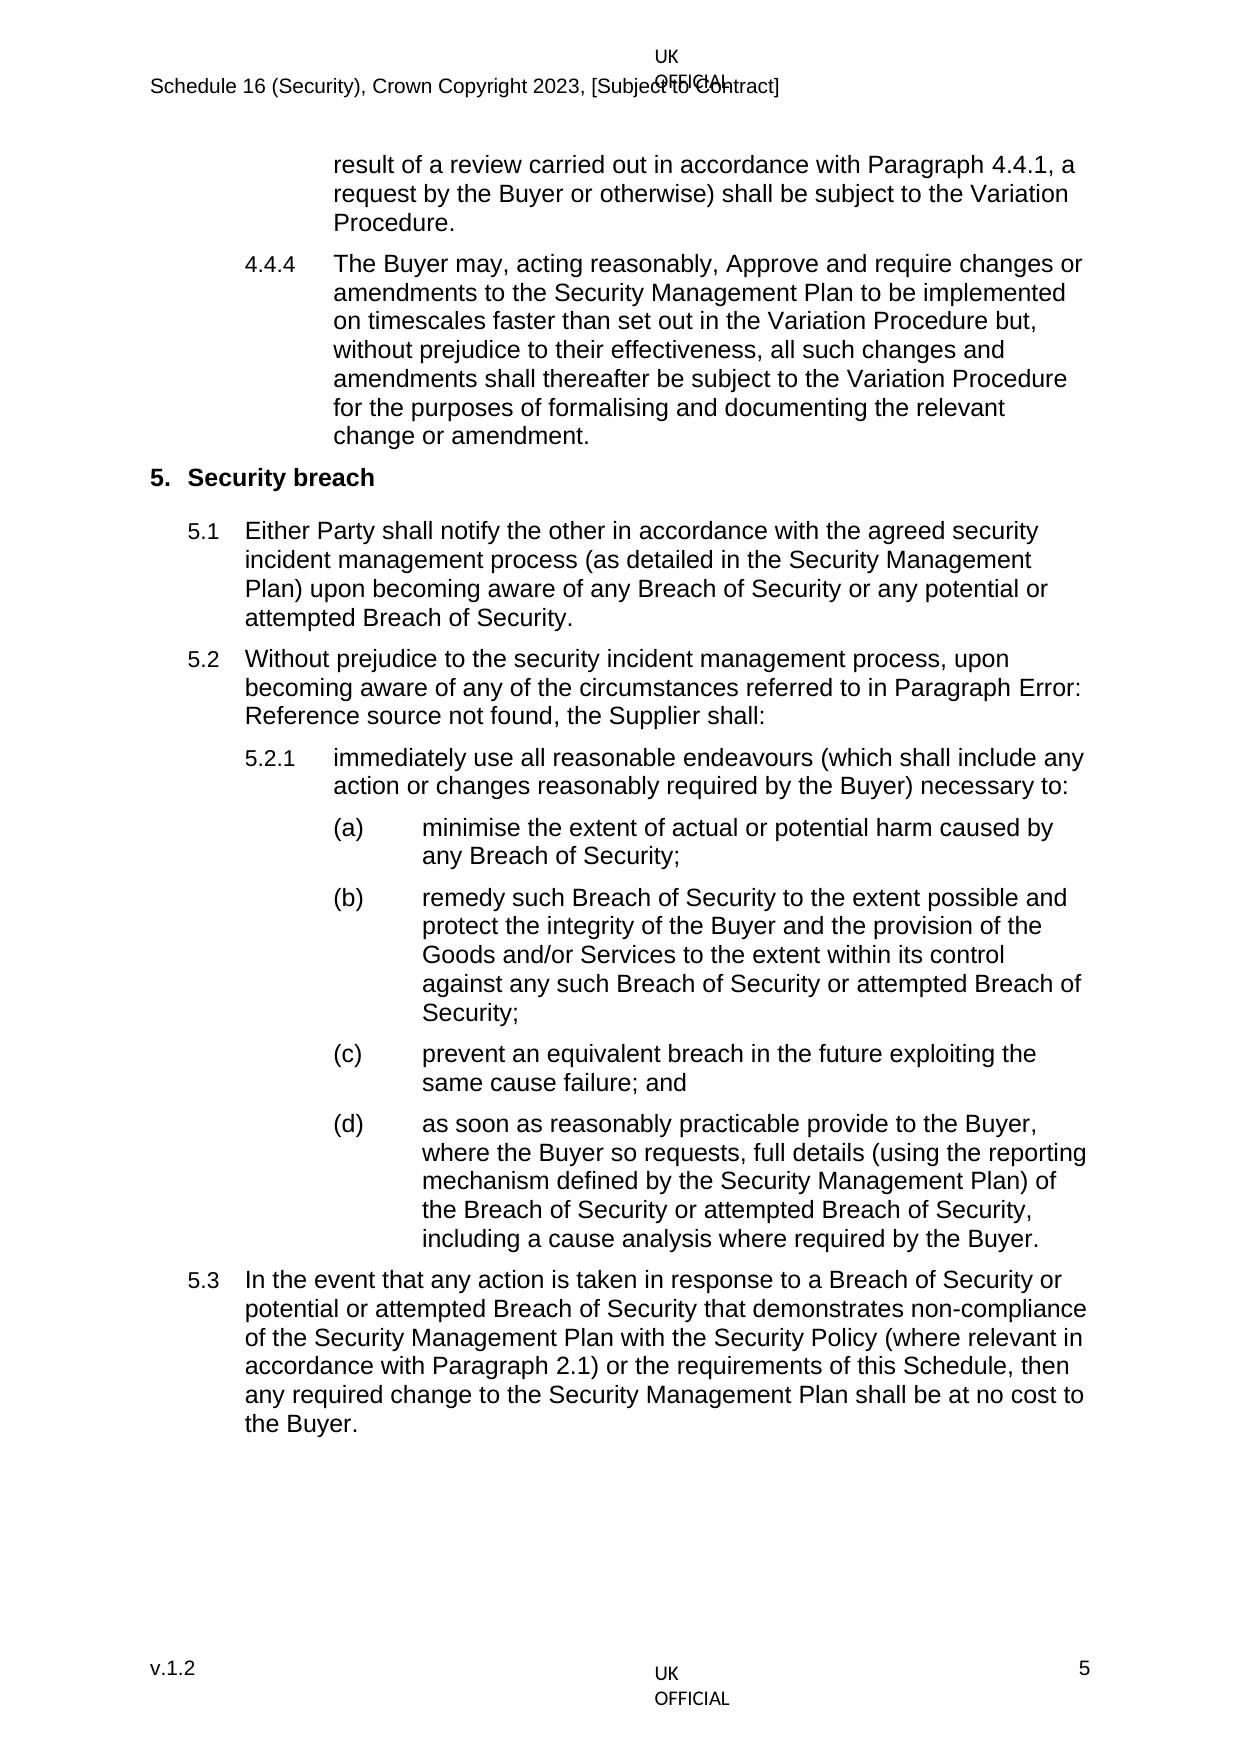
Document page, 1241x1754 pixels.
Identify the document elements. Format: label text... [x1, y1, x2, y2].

subtitle remedy such Breach of Security to the extent possible and protect the integrity of the Buyer and the provision of the Goods and/or Services to the extent within its control against any such Breach of Security or attempted Breach of Security; [333, 882, 1090, 1026]
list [244, 150, 1090, 236]
subtitle minimise the extent of actual or potential harm caused by any Breach of Security; [333, 812, 1090, 870]
subtitle prevent an equivalent breach in the future exploiting the same cause failure; and [333, 1039, 1090, 1096]
subtitle as soon as reasonably practicable provide to the Buyer, where the Buyer so requests, full details (using the reporting mechanism defined by the Security Management Plan) of the Breach of Security or attempted Breach of Security, including a cause analysis where required by the Buyer. [333, 1109, 1090, 1252]
list immediately use all reasonable endeavours (which shall include any action or changes reasonably required by the Buyer) necessary to: [244, 742, 1090, 800]
list Either Party shall notify the other in accordance with the agreed security incident management process (as detailed in the Security Management Plan) upon becoming aware of any Breach of Security or any potential or attempted Breach of Security. [187, 516, 1090, 631]
list The Buyer may, acting reasonably, Approve and require changes or amendments to the Security Management Plan to be implemented on timescales faster than set out in the Variation Procedure but, without prejudice to their effectiveness, all such changes and amendments shall thereafter be subject to the Variation Procedure for the purposes of formalising and documenting the relevant change or amendment. [244, 249, 1090, 450]
list In the event that any action is taken in response to a Breach of Security or potential or attempted Breach of Security that demonstrates non-compliance of the Security Management Plan with the Security Policy (where relevant in accordance with Paragraph 2.1) or the requirements of this Schedule, then any required change to the Security Management Plan shall be at no cost to the Buyer. [187, 1265, 1090, 1437]
list Security breach [150, 462, 1090, 491]
